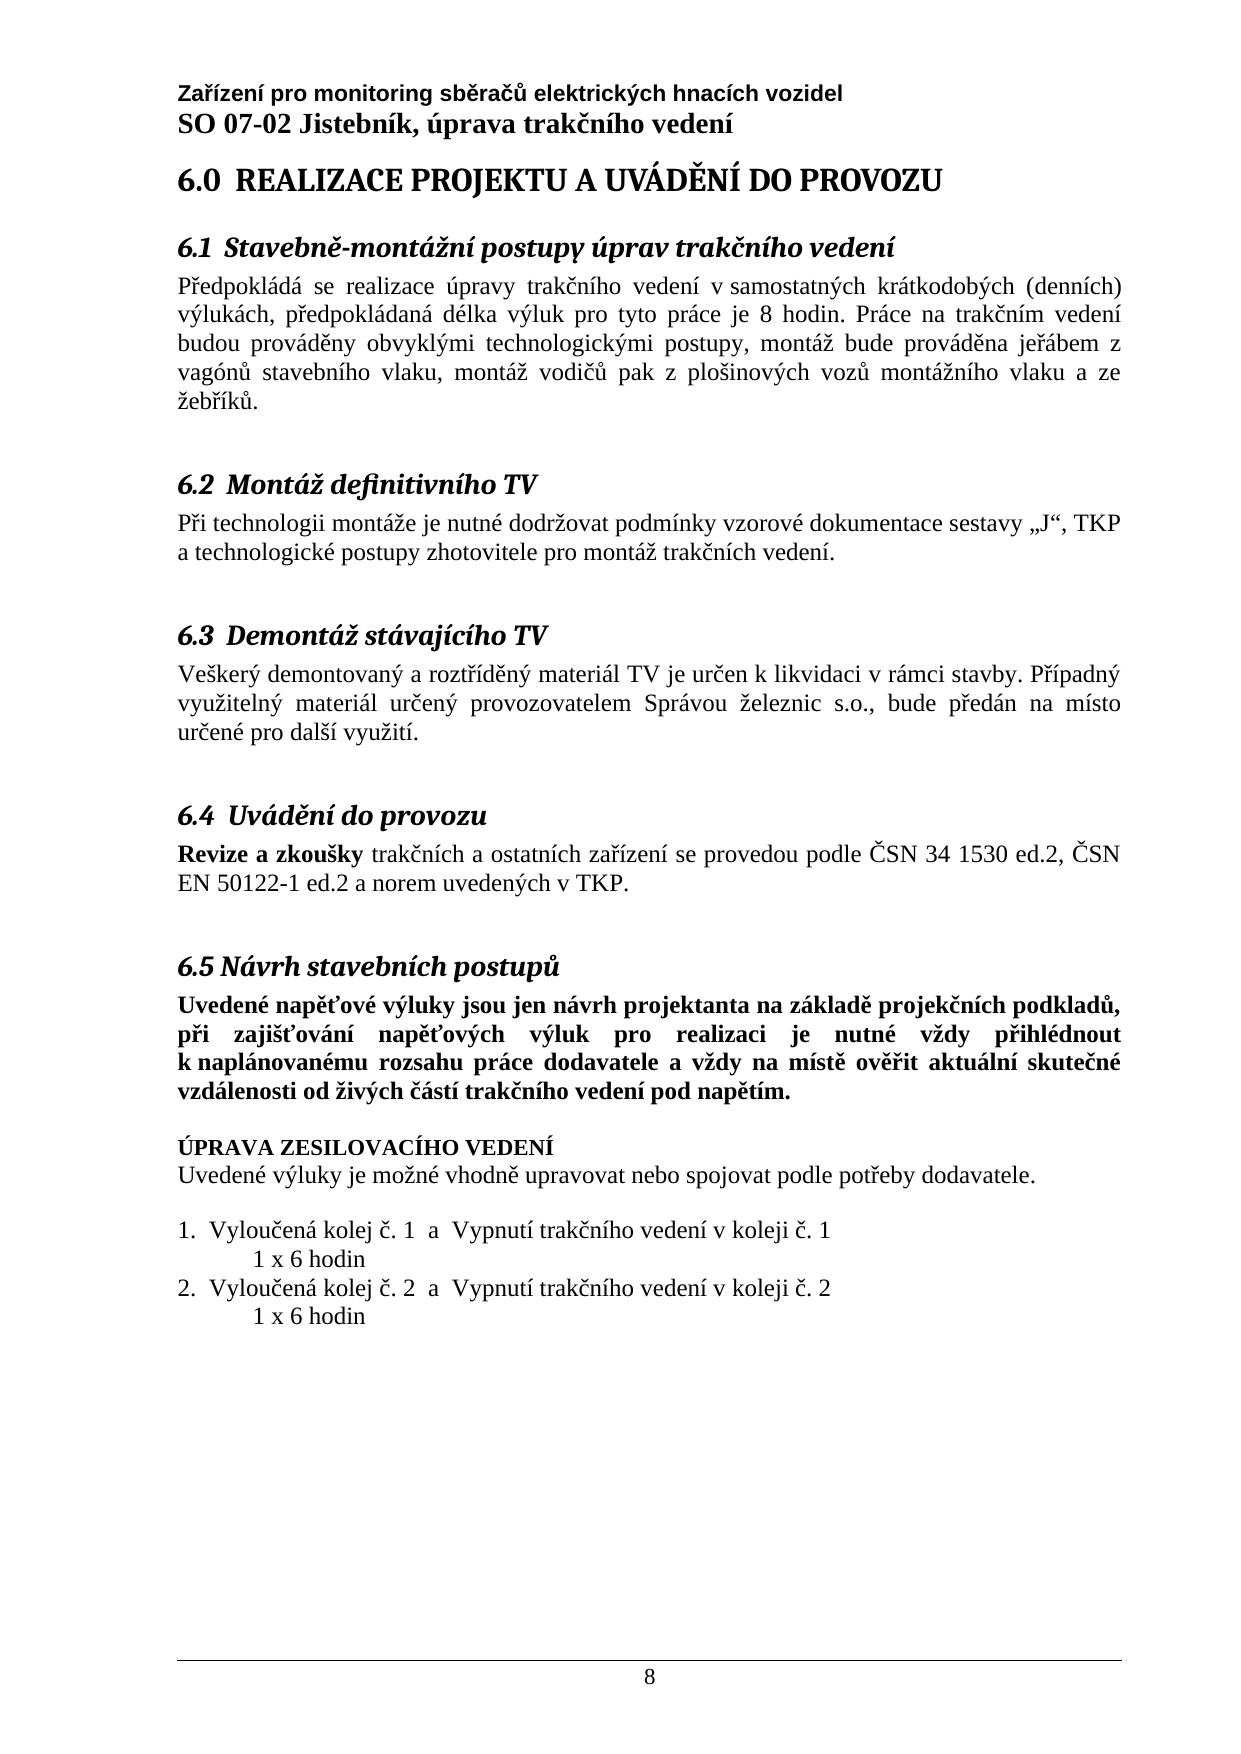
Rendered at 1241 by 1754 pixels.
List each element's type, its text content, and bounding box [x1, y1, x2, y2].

subtitle 6.0 REALIZACE PROJEKTU A UVÁDĚNÍ DO PROVOZU [177, 161, 1122, 200]
subtitle 6.3 Demontáž stávajícího TV [177, 619, 1122, 653]
text 1 x 6 hodin [177, 1244, 1122, 1273]
text 2. Vyloučená kolej č. 2 a Vypnutí trakčního vedení v koleji č. 2 [177, 1273, 1122, 1301]
text Revize a zkoušky trakčních a ostatních zařízení se provedou podle ČSN 34 1530 ed.2, ČSN EN 50122-1 ed.2 a norem uvedených v TKP. [177, 839, 1122, 896]
text 1 x 6 hodin [177, 1301, 1122, 1330]
text Uvedené napěťové výluky jsou jen návrh projektanta na základě projekčních podkladů, při zajišťování napěťových výluk pro realizaci je nutné vždy přihlédnout k naplánovanému rozsahu práce dodavatele a vždy na místě ověřit aktuální skutečné vzdálenosti od živých částí trakčního vedení pod napětím. [177, 990, 1122, 1105]
text ÚPRAVA ZESILOVACÍHO VEDENÍ [177, 1134, 1122, 1160]
text 1. Vyloučená kolej č. 1 a Vypnutí trakčního vedení v koleji č. 1 [177, 1215, 1122, 1244]
text Uvedené výluky je možné vhodně upravovat nebo spojovat podle potřeby dodavatele. [177, 1160, 1122, 1189]
subtitle 6.5 Návrh stavebních postupů [177, 950, 1122, 984]
text Předpokládá se realizace úpravy trakčního vedení v samostatných krátkodobých (denních) výlukách, předpokládaná délka výluk pro tyto práce je 8 hodin. Práce na trakčním vedení budou prováděny obvyklými technologickými postupy, montáž bude prováděna jeřábem z vagónů stavebního vlaku, montáž vodičů pak z plošinových vozů montážního vlaku a ze žebříků. [177, 271, 1122, 414]
subtitle 6.2 Montáž definitivního TV [177, 468, 1122, 502]
subtitle 6.4 Uvádění do provozu [177, 799, 1122, 833]
text Při technologii montáže je nutné dodržovat podmínky vzorové dokumentace sestavy „J“, TKP a technologické postupy zhotovitele pro montáž trakčních vedení. [177, 508, 1122, 566]
text Veškerý demontovaný a roztříděný materiál TV je určen k likvidaci v rámci stavby. Případný využitelný materiál určený provozovatelem Správou železnic s.o., bude předán na místo určené pro další využití. [177, 659, 1122, 745]
subtitle 6.1 Stavebně-montážní postupy úprav trakčního vedení [177, 231, 1122, 264]
